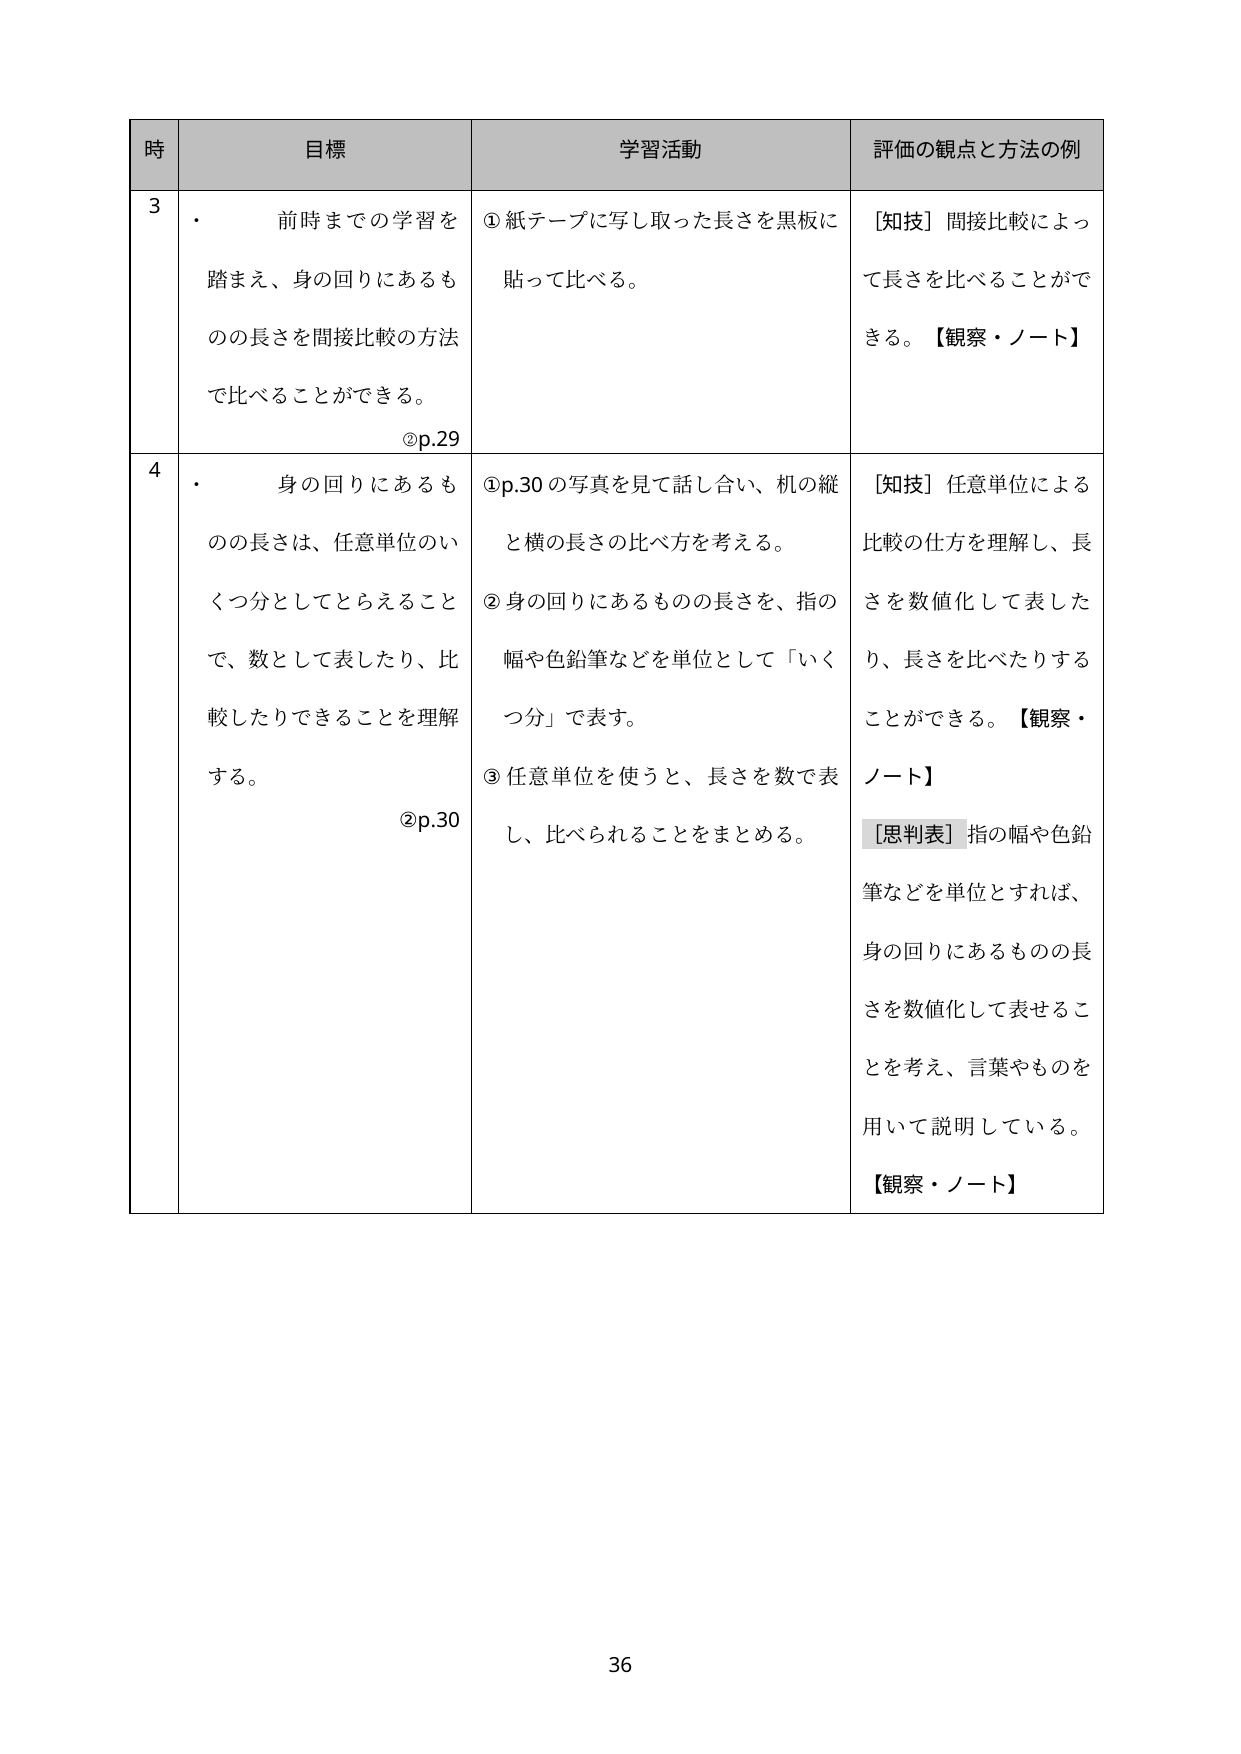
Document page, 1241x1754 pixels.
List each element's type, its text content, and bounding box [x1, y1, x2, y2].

table_cell 3 [131, 191, 178, 453]
table_cell ①p.30の写真を見て話し合い、机の縦と横の長さの比べ方を考える。 ②身の回りにあるものの長さを、指の幅や色鉛筆などを単位として「いくつ分」で表す。 ③任意単位を使うと、長さを数で表し、比べられることをまとめる。 [472, 454, 850, 1213]
table_cell 前時までの学習を踏まえ、身の回りにあるものの長さを間接比較の方法で比べることができる。 ②p.29 [179, 191, 471, 453]
table_header 評価の観点と方法の例 [851, 120, 1103, 190]
table_cell ［知技］間接比較によって長さを比べることができる。【観察・ノート】 [851, 191, 1103, 453]
table_header 学習活動 [472, 120, 850, 190]
table_cell 身の回りにあるものの長さは、任意単位のいくつ分としてとらえることで、数として表したり、比較したりできることを理解する。 ②p.30 [179, 454, 471, 1213]
table_cell ［知技］任意単位による比較の仕方を理解し、長さを数値化して表したり、長さを比べたりすることができる。【観察・ノート】 ［思判表］指の幅や色鉛筆などを単位とすれば、身の回りにあるものの長さを数値化して表せることを考え、言葉やものを用いて説明している。【観察・ノート】 [851, 454, 1103, 1213]
table_cell ①紙テープに写し取った長さを黒板に貼って比べる。 [472, 191, 850, 453]
table_header 時 [131, 120, 178, 190]
table_cell 4 [131, 454, 178, 1213]
table_header 目標 [179, 120, 471, 190]
